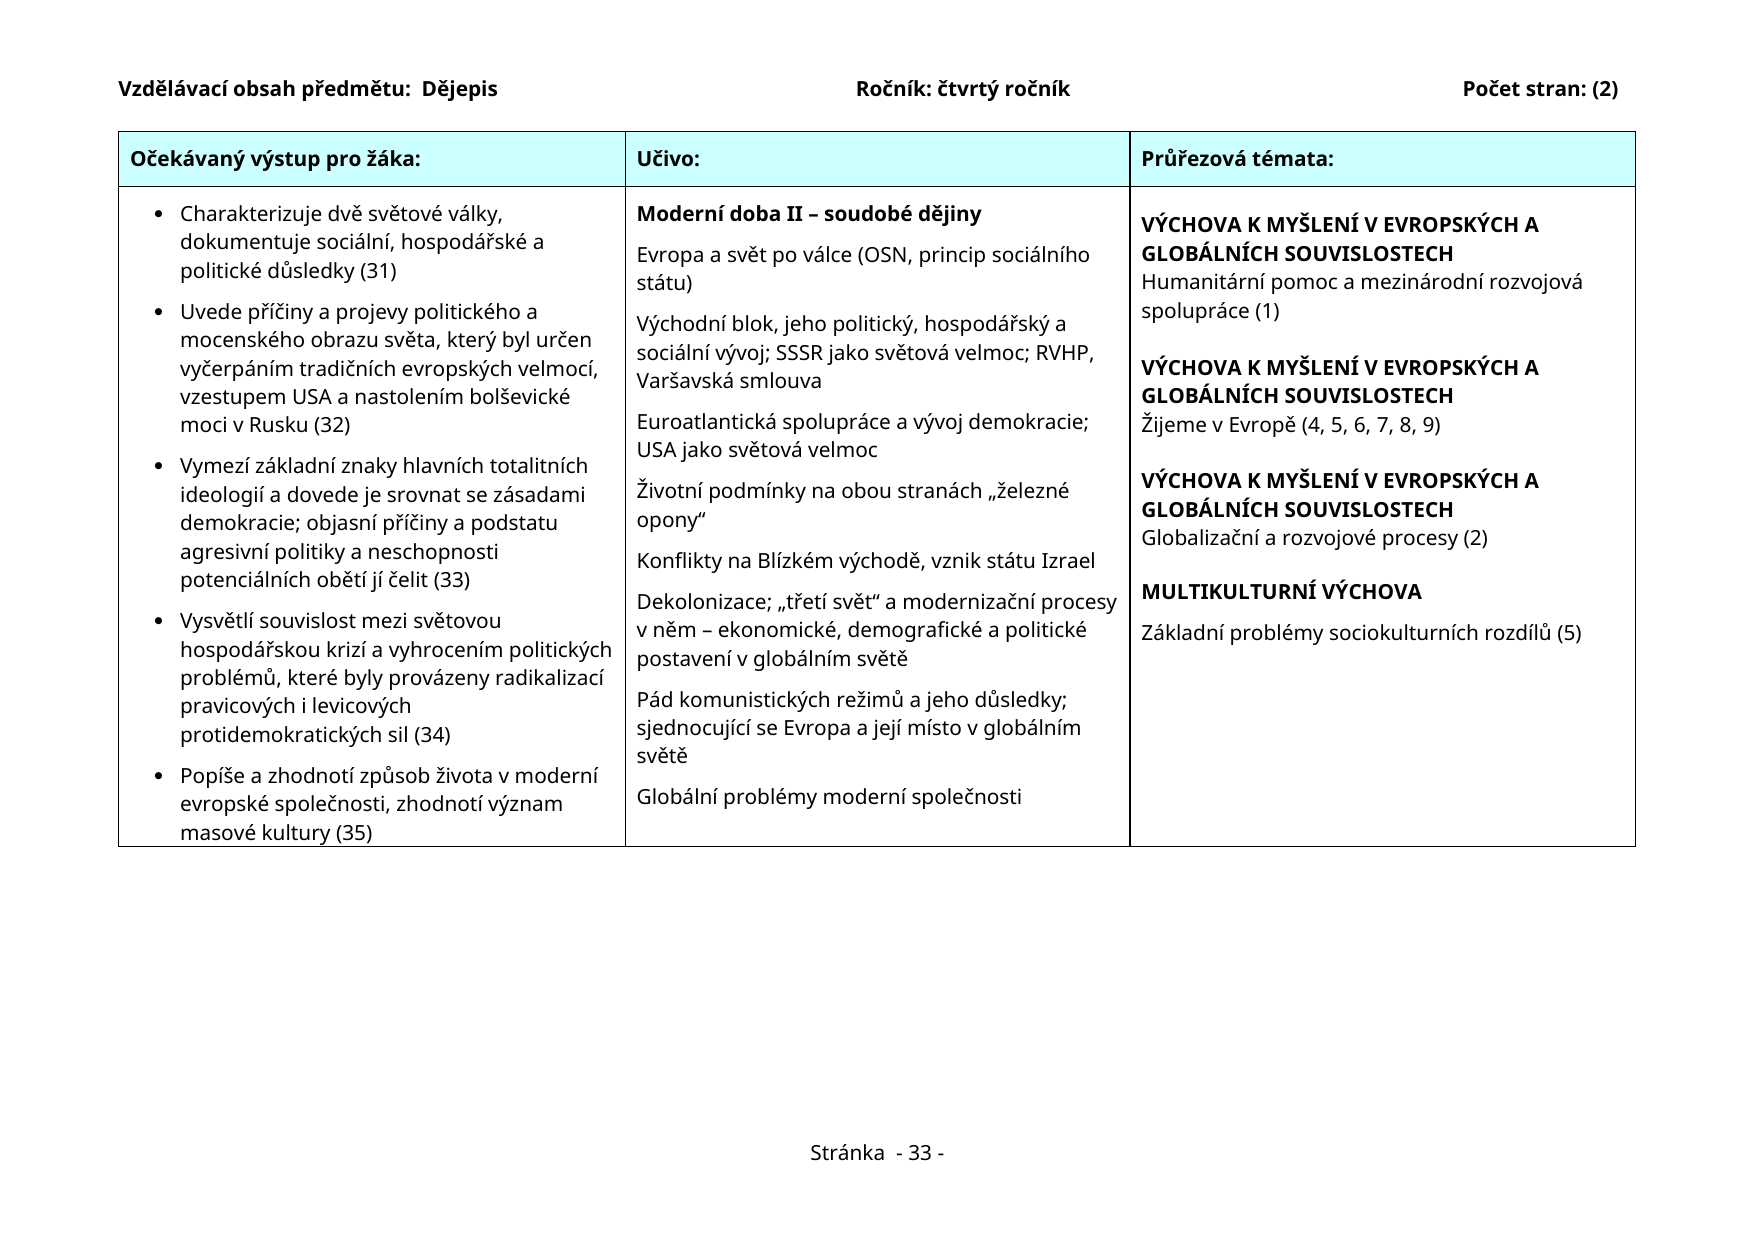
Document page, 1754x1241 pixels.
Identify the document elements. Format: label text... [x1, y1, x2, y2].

table_cell Moderní doba II – soudobé dějiny Evropa a svět po válce (OSN, princip sociálního státu) Východní blok, jeho politický, hospodářský a sociální vývoj; SSSR jako světová velmoc; RVHP, Varšavská smlouva Euroatlantická spolupráce a vývoj demokracie; USA jako světová velmoc Životní podmínky na obou stranách „železné opony“ Konflikty na Blízkém východě, vznik státu Izrael Dekolonizace; „třetí svět“ a modernizační procesy v něm – ekonomické, demografické a politické postavení v globálním světě Pád komunistických režimů a jeho důsledky; sjednocující se Evropa a její místo v globálním světě Globální problémy moderní společnosti [626, 187, 1129, 846]
table_header Očekávaný výstup pro žáka: [119, 132, 625, 186]
table_cell VÝCHOVA K MYŠLENÍ V EVROPSKÝCH A GLOBÁLNÍCH SOUVISLOSTECH Humanitární pomoc a mezinárodní rozvojová spolupráce (1) VÝCHOVA K MYŠLENÍ V EVROPSKÝCH A GLOBÁLNÍCH SOUVISLOSTECH Žijeme v Evropě (4, 5, 6, 7, 8, 9) VÝCHOVA K MYŠLENÍ V EVROPSKÝCH A GLOBÁLNÍCH SOUVISLOSTECH Globalizační a rozvojové procesy (2) MULTIKULTURNÍ VÝCHOVA Základní problémy sociokulturních rozdílů (5) [1131, 187, 1635, 846]
table_header Průřezová témata: [1131, 132, 1635, 186]
table_cell Charakterizuje dvě světové války, dokumentuje sociální, hospodářské a politické důsledky (31) Uvede příčiny a projevy politického a mocenského obrazu světa, který byl určen vyčerpáním tradičních evropských velmocí, vzestupem USA a nastolením bolševické moci v Rusku (32) Vymezí základní znaky hlavních totalitních ideologií a dovede je srovnat se zásadami demokracie; objasní příčiny a podstatu agresivní politiky a neschopnosti potenciálních obětí jí čelit (33) Vysvětlí souvislost mezi světovou hospodářskou krizí a vyhrocením politických problémů, které byly provázeny radikalizací pravicových i levicových protidemokratických sil (34) Popíše a zhodnotí způsob života v moderní evropské společnosti, zhodnotí význam masové kultury (35) [119, 187, 625, 846]
table_header Učivo: [626, 132, 1129, 186]
